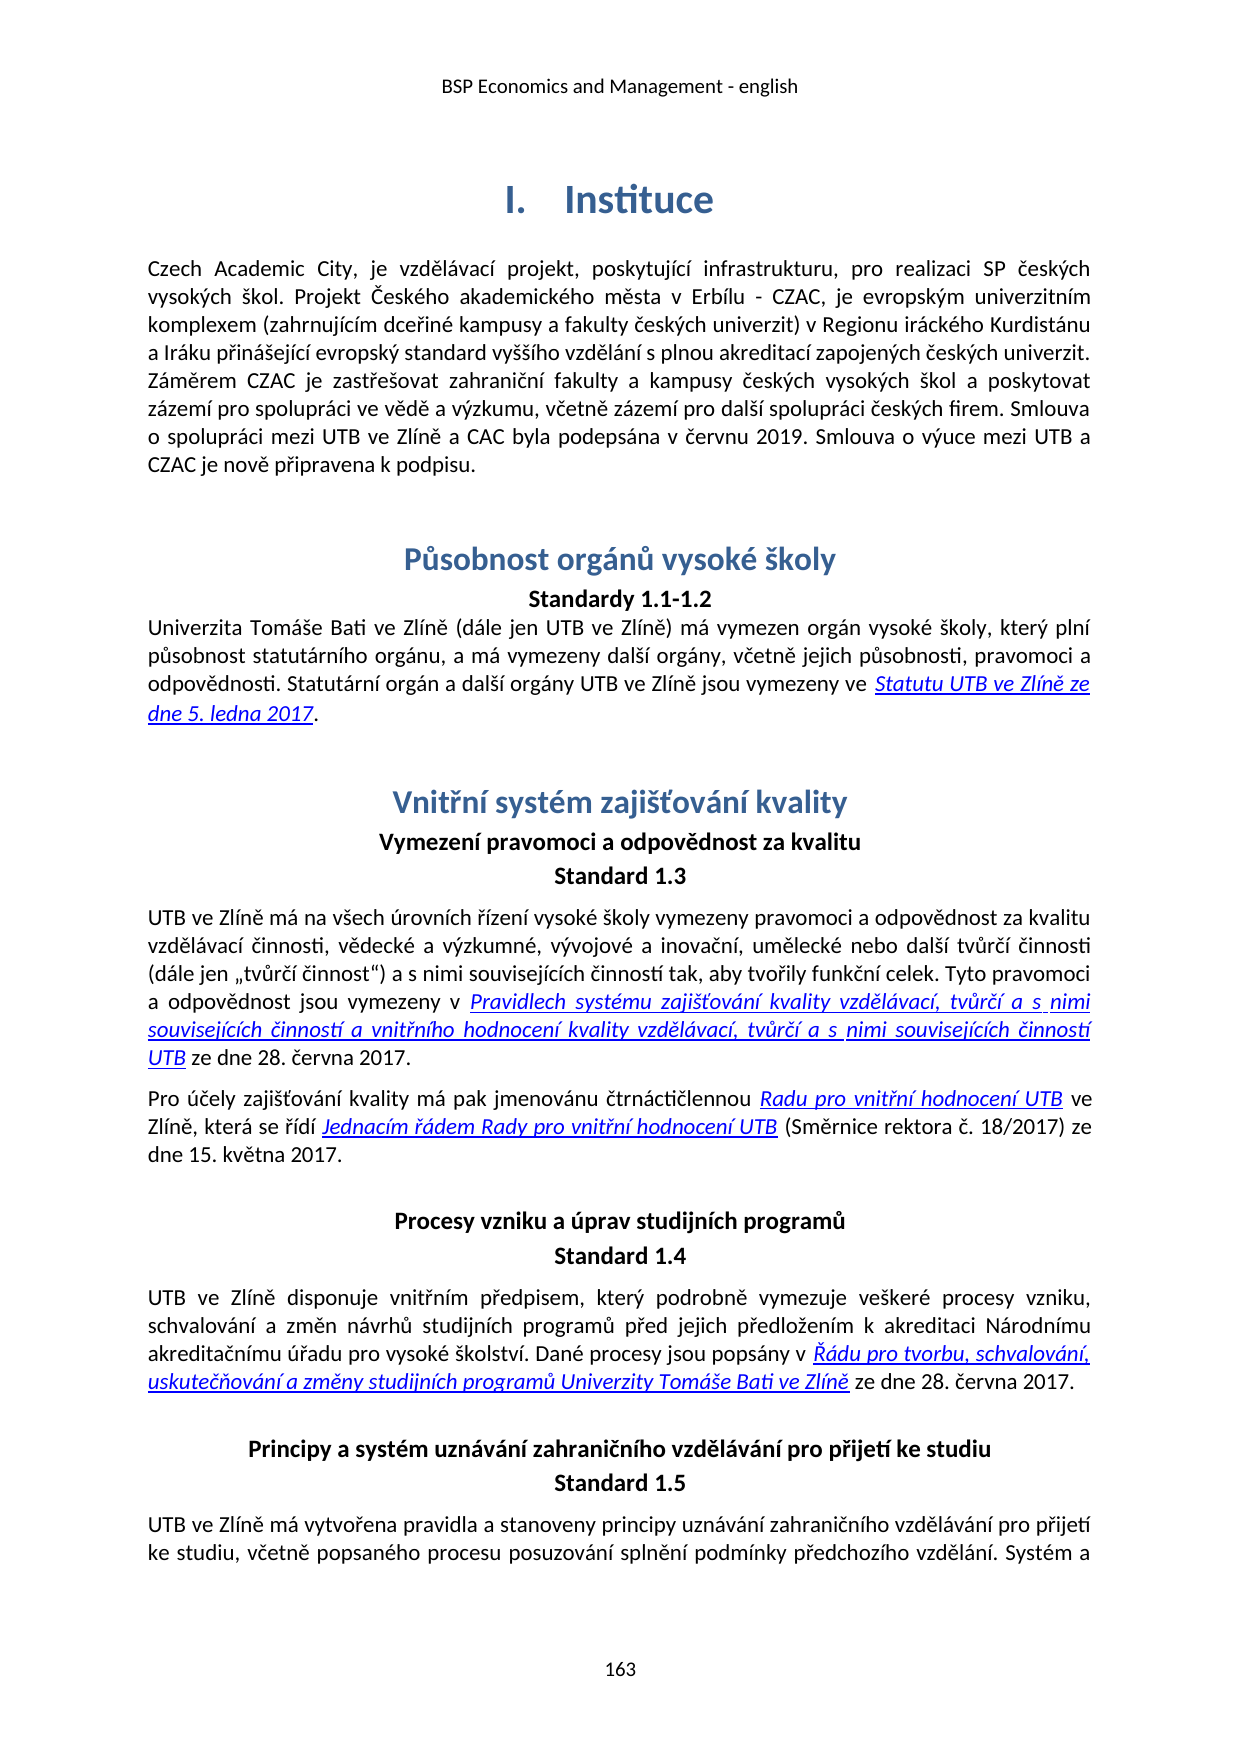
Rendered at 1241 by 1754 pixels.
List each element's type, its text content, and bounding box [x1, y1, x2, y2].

subtitle Principy a systém uznávání zahraničního vzdělávání pro přijetí ke studiu [148, 1433, 1093, 1463]
subtitle Vymezení pravomoci a odpovědnost za kvalitu [148, 826, 1093, 856]
subtitle Standard 1.3 [148, 860, 1093, 891]
subtitle Standardy 1.1-1.2 [148, 583, 1093, 613]
subtitle Vnitřní systém zajišťování kvality [148, 781, 1093, 821]
subtitle Instituce [148, 173, 1093, 223]
text UTB ve Zlíně má na všech úrovních řízení vysoké školy vymezeny pravomoci a odpovědnost za kvalitu vzdělávací činnosti, vědecké a výzkumné, vývojové a inovační, umělecké nebo další tvůrčí činnosti (dále jen „tvůrčí činnost“) a s nimi souvisejících činností tak, aby tvořily funkční celek. Tyto pravomoci a odpovědnost jsou vymezeny v Pravidlech systému zajišťování kvality vzdělávací, tvůrčí a s nimi souvisejících činností a vnitřního hodnocení kvality vzdělávací, tvůrčí a s nimi souvisejících činností UTB ze dne 28. června 2017. [148, 903, 1093, 1071]
text Pro účely zajišťování kvality má pak jmenovánu čtrnáctičlennou Radu pro vnitřní hodnocení UTB ve Zlíně, která se řídí Jednacím řádem Rady pro vnitřní hodnocení UTB (Směrnice rektora č. 18/2017) ze dne 15. května 2017. [148, 1084, 1093, 1168]
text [148, 1511, 1093, 1567]
text UTB ve Zlíně disponuje vnitřním předpisem, který podrobně vymezuje veškeré procesy vzniku, schvalování a změn návrhů studijních programů před jejich předložením k akreditaci Národnímu akreditačnímu úřadu pro vysoké školství. Dané procesy jsou popsány v Řádu pro tvorbu, schvalování, uskutečňování a změny studijních programů Univerzity Tomáše Bati ve Zlíně ze dne 28. června 2017. [148, 1283, 1093, 1395]
subtitle Czech Academic City, je vzdělávací projekt, poskytující infrastrukturu, pro realizaci SP českých vysokých škol. Projekt Českého akademického města v Erbílu - CZAC, je evropským univerzitním komplexem (zahrnujícím dceřiné kampusy a fakulty českých univerzit) v Regionu iráckého Kurdistánu a Iráku přinášející evropský standard vyššího vzdělání s plnou akreditací zapojených českých univerzit. Záměrem CZAC je zastřešovat zahraniční fakulty a kampusy českých vysokých škol a poskytovat zázemí pro spolupráci ve vědě a výzkumu, včetně zázemí pro další spolupráci českých firem. Smlouva o spolupráci mezi UTB ve Zlíně a CAC byla podepsána v červnu 2019. Smlouva o výuce mezi UTB a CZAC je nově připravena k podpisu. [148, 254, 1093, 478]
subtitle Procesy vzniku a úprav studijních programů [148, 1206, 1093, 1236]
subtitle Standard 1.4 [148, 1240, 1093, 1271]
subtitle Standard 1.5 [148, 1467, 1093, 1498]
subtitle Univerzita Tomáše Bati ve Zlíně (dále jen UTB ve Zlíně) má vymezen orgán vysoké školy, který plní působnost statutárního orgánu, a má vymezeny další orgány, včetně jejich působnosti, pravomoci a odpovědnosti. Statutární orgán a další orgány UTB ve Zlíně jsou vymezeny ve Statutu UTB ve Zlíně ze dne 5. ledna 2017. [148, 613, 1093, 728]
subtitle Působnost orgánů vysoké školy [148, 538, 1093, 578]
